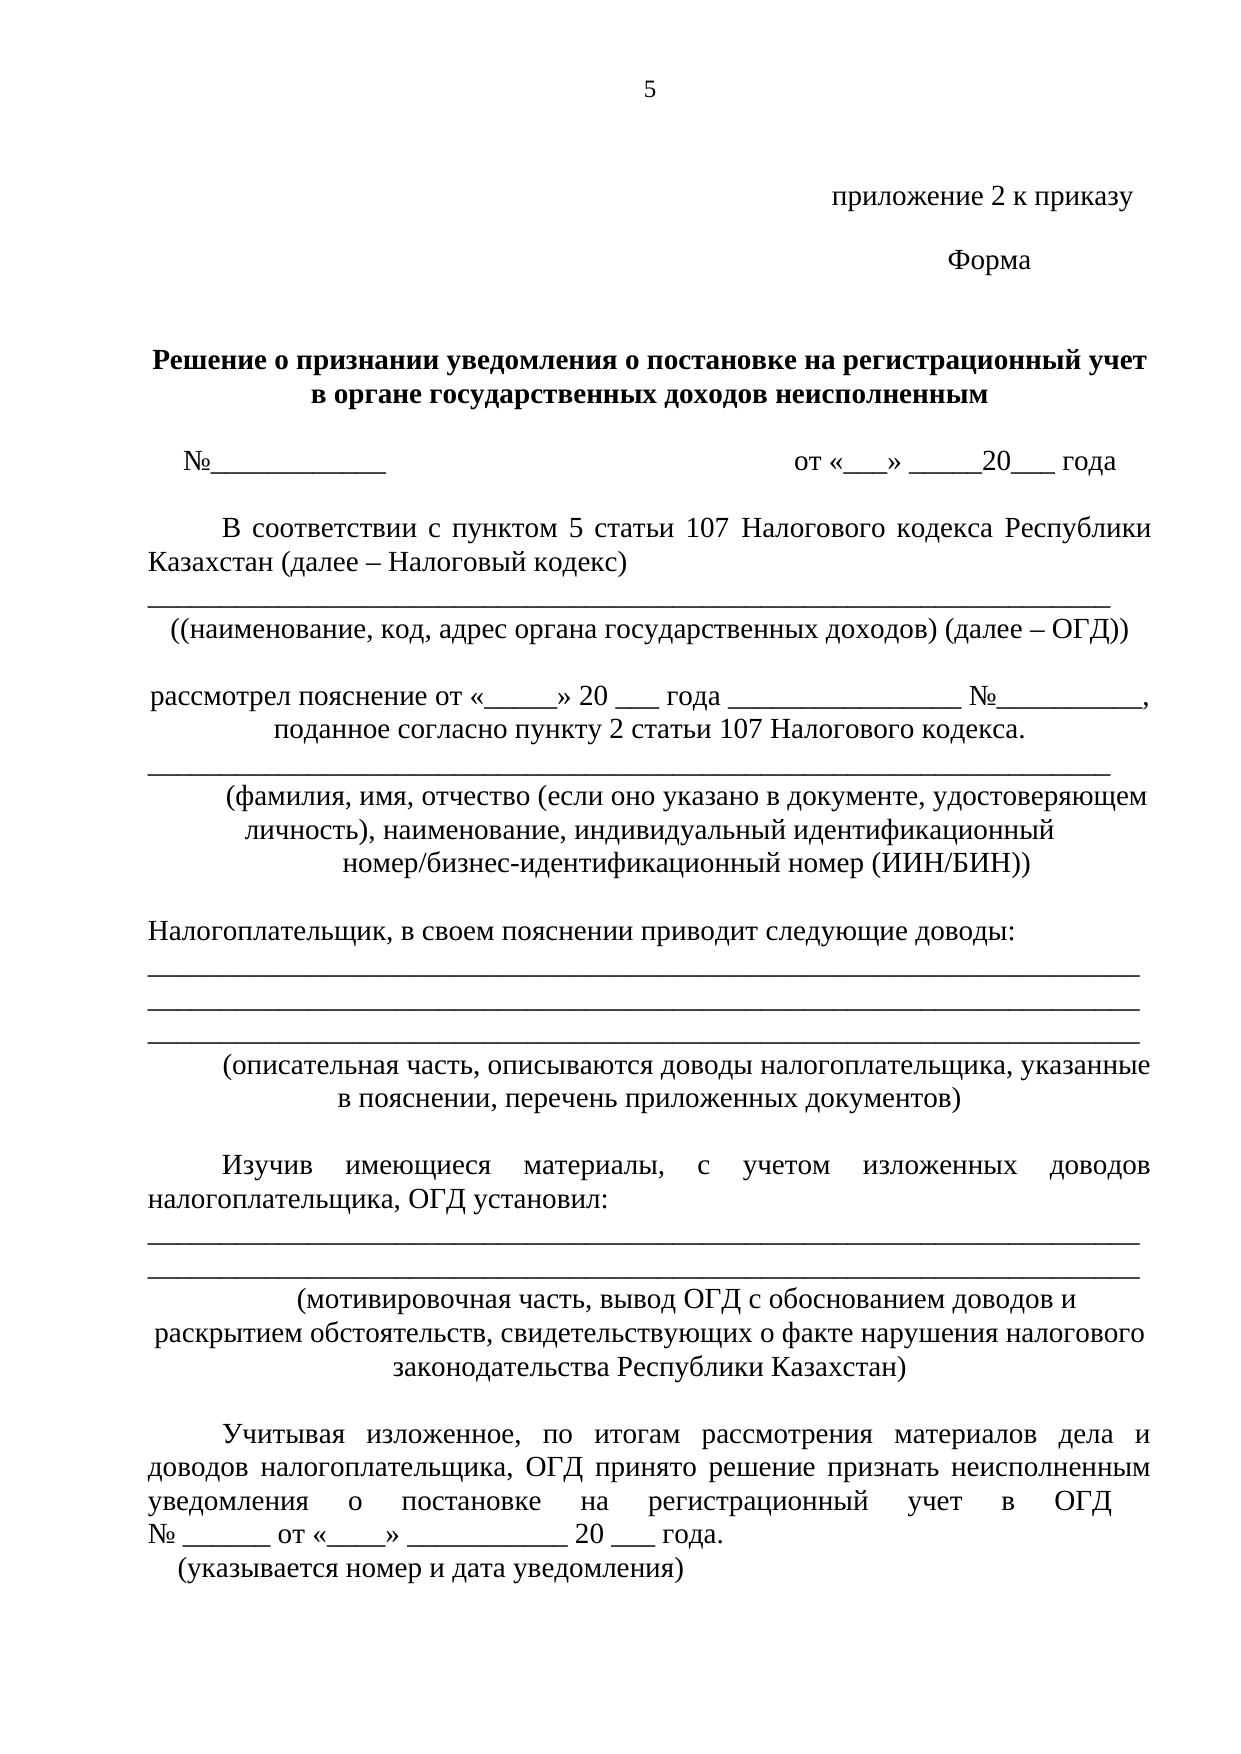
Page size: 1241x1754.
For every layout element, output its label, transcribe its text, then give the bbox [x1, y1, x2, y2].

text ____________________________________________________________________ [148, 1248, 1152, 1282]
text (фамилия, имя, отчество (если оно указано в документе, удостоверяющем личность), наименование, индивидуальный идентификационный [148, 778, 1152, 846]
text __________________________________________________________________ [148, 745, 1152, 778]
text №____________ от «___» _____20___ года [148, 443, 1152, 477]
text (указывается номер и дата уведомления) [148, 1550, 1152, 1583]
text рассмотрел пояснение от «_____» 20 ___ года ________________ №__________, поданное согласно пункту 2 статьи 107 Налогового кодекса. [148, 678, 1152, 745]
text ((наименование, код, адрес органа государственных доходов) (далее – ОГД)) [148, 611, 1152, 644]
text Решение о признании уведомления о постановке на регистрационный учет в органе государственных доходов неисполненным [148, 342, 1152, 409]
text (мотивировочная часть, вывод ОГД с обоснованием доводов и раскрытием обстоятельств, свидетельствующих о факте нарушения налогового законодательства Республики Казахстан) [148, 1282, 1152, 1382]
text В соответствии с пунктом 5 статьи 107 Налогового кодекса Республики Казахстан (далее – Налоговый кодекс) [148, 510, 1152, 577]
text ____________________________________________________________________________________________________________________________________________________________________________________________________________ [148, 946, 1152, 1047]
text Налогоплательщик, в своем пояснении приводит следующие доводы: [148, 913, 1152, 946]
text ____________________________________________________________________ [148, 1214, 1152, 1248]
text Форма [827, 242, 1152, 275]
text Учитывая изложенное, по итогам рассмотрения материалов дела и доводов налогоплательщика, ОГД принято решение признать неисполненным уведомления о постановке на регистрационный учет в ОГД № ______ от «____» ___________ 20 ___ года. [148, 1416, 1152, 1550]
text __________________________________________________________________ [148, 577, 1152, 611]
table_header приложение 2 к приказу [830, 176, 1155, 213]
text номер/бизнес-идентификационный номер (ИИН/БИН)) [148, 846, 1152, 879]
text Изучив имеющиеся материалы, с учетом изложенных доводов налогоплательщика, ОГД установил: [148, 1147, 1152, 1214]
text (описательная часть, описываются доводы налогоплательщика, указанные в пояснении, перечень приложенных документов) [148, 1047, 1152, 1114]
